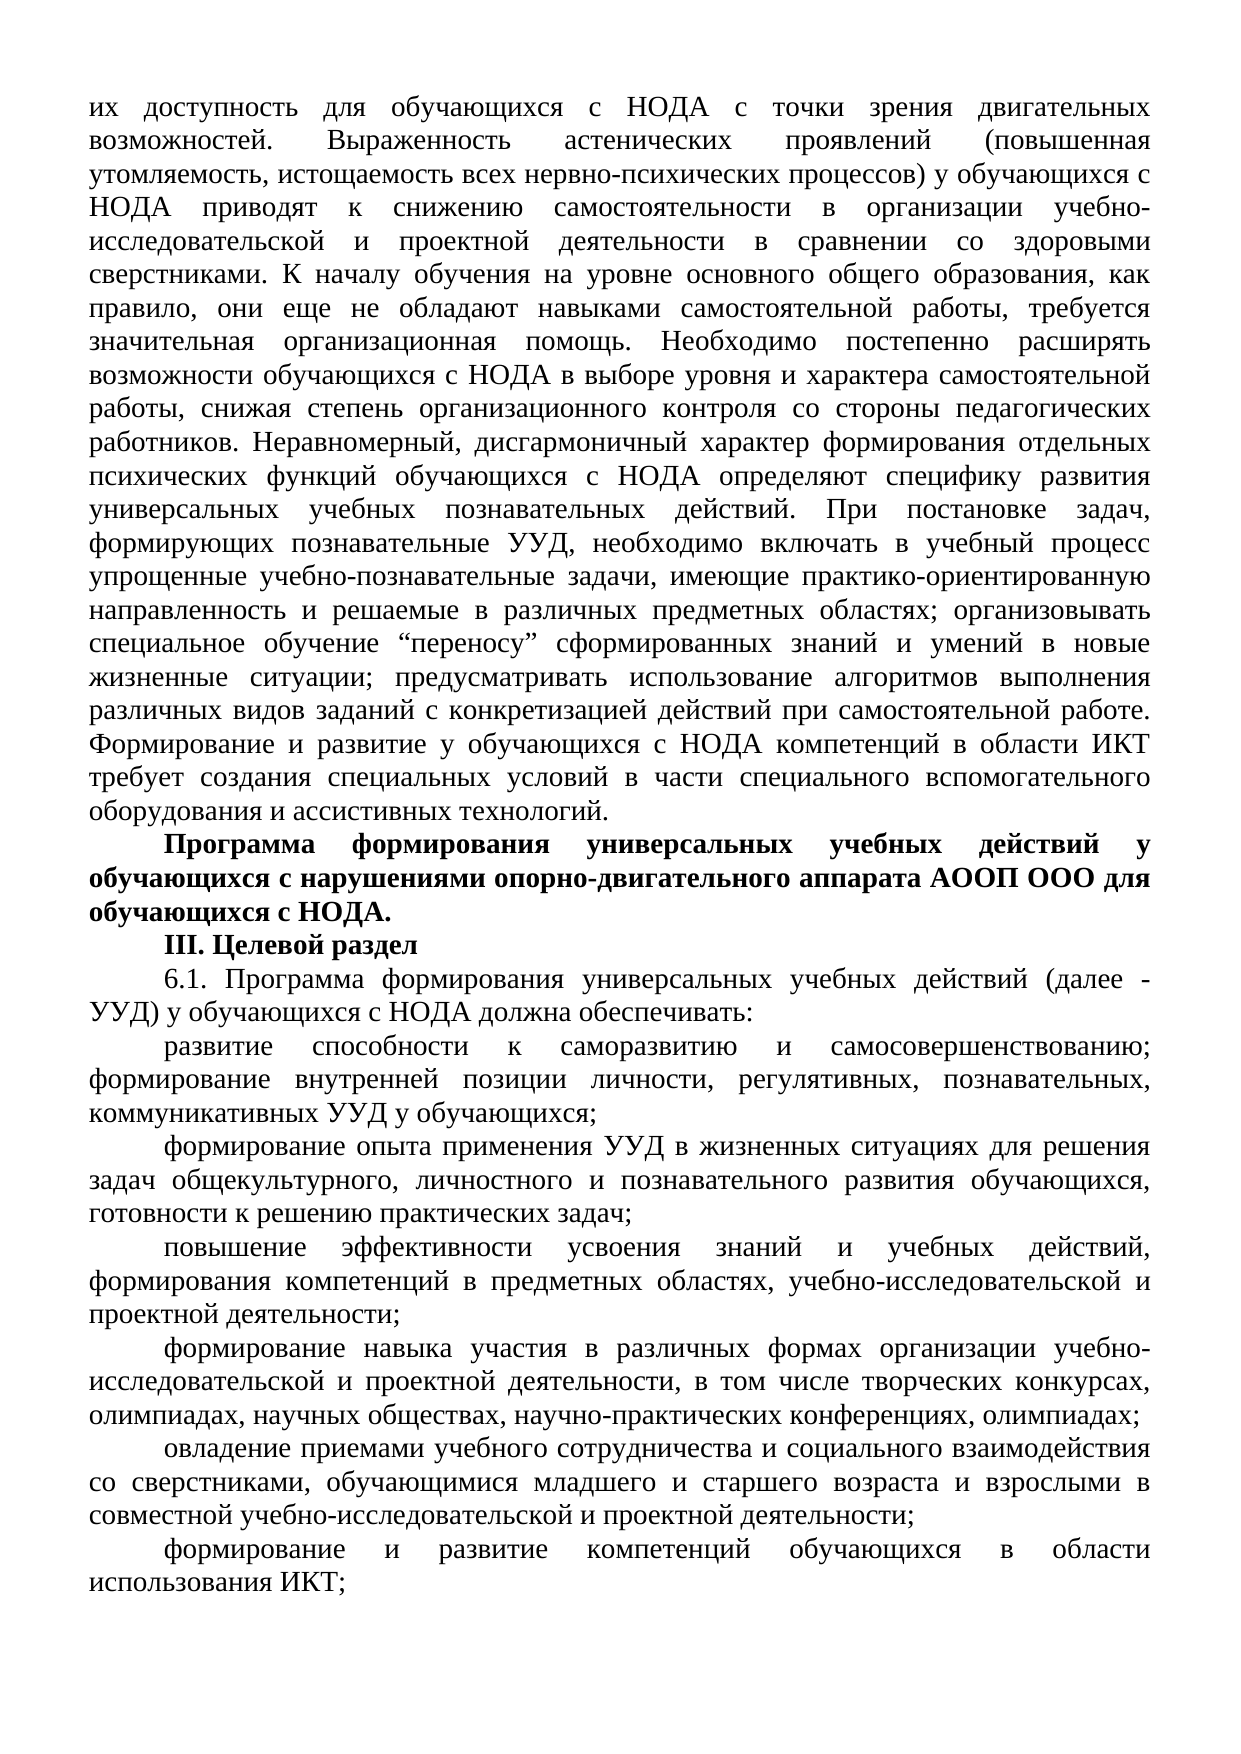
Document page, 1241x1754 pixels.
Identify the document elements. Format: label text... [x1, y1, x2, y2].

text развитие способности к саморазвитию и самосовершенствованию; формирование внутренней позиции личности, регулятивных, познавательных, коммуникативных УУД у обучающихся; [88, 1028, 1152, 1128]
text формирование и развитие компетенций обучающихся в области использования ИКТ; [88, 1531, 1152, 1598]
text Программа формирования универсальных учебных действий у обучающихся с нарушениями опорно-двигательного аппарата АООП ООО для обучающихся с НОДА. [88, 827, 1152, 927]
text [88, 89, 1152, 827]
text формирование опыта применения УУД в жизненных ситуациях для решения задач общекультурного, личностного и познавательного развития обучающихся, готовности к решению практических задач; [88, 1128, 1152, 1229]
text формирование навыка участия в различных формах организации учебно-исследовательской и проектной деятельности, в том числе творческих конкурсах, олимпиадах, научных обществах, научно-практических конференциях, олимпиадах; [88, 1330, 1152, 1430]
text овладение приемами учебного сотрудничества и социального взаимодействия со сверстниками, обучающимися младшего и старшего возраста и взрослыми в совместной учебно-исследовательской и проектной деятельности; [88, 1430, 1152, 1531]
text 6.1. Программа формирования универсальных учебных действий (далее - УУД) у обучающихся с НОДА должна обеспечивать: [88, 961, 1152, 1028]
text III. Целевой раздел [88, 927, 1152, 961]
text повышение эффективности усвоения знаний и учебных действий, формирования компетенций в предметных областях, учебно-исследовательской и проектной деятельности; [88, 1229, 1152, 1330]
